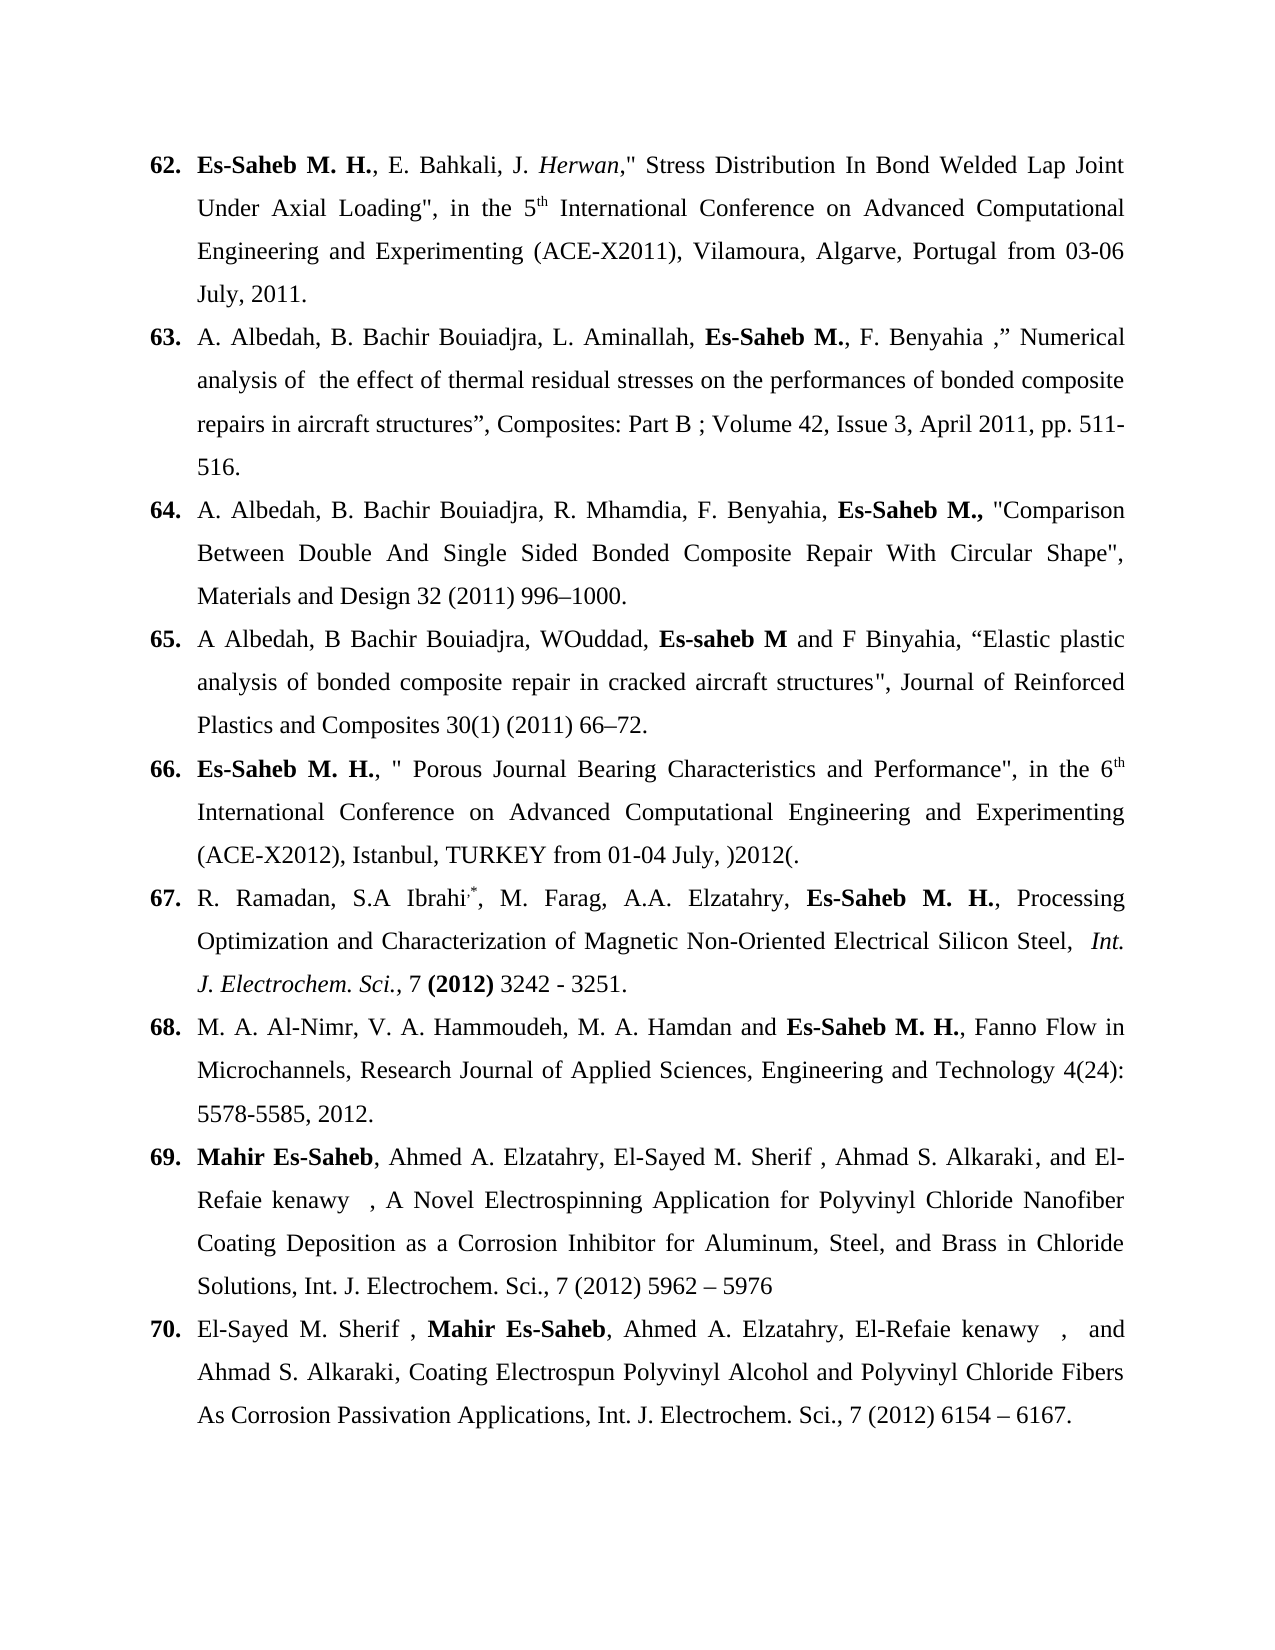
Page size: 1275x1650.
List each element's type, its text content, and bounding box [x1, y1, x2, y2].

list Es-Saheb M. H., E. Bahkali, J. Herwan," Stress Distribution In Bond Welded Lap Joint Under Axial Loading", in the 5th International Conference on Advanced Computational Engineering and Experimenting (ACE-X2011), Vilamoura, Algarve, Portugal from 03-06 July, 2011. [150, 150, 1125, 308]
list R. Ramadan, S.A Ibrahi,*, M. Farag, A.A. Elzatahry, Es-Saheb M. H., Processing Optimization and Characterization of Magnetic Non-Oriented Electrical Silicon Steel, Int. J. Electrochem. Sci., 7 (2012) 3242 - 3251. [150, 883, 1125, 998]
list Es-Saheb M. H., " Porous Journal Bearing Characteristics and Performance", in the 6th International Conference on Advanced Computational Engineering and Experimenting (ACE-X2012), Istanbul, TURKEY from 01-04 July, )2012(. [150, 754, 1125, 869]
list A Albedah, B Bachir Bouiadjra, WOuddad, Es-saheb M and F Binyahia, “Elastic plastic analysis of bonded composite repair in cracked aircraft structures", Journal of Reinforced Plastics and Composites 30(1) (2011) 66–72. [150, 624, 1125, 739]
list M. A. Al-Nimr, V. A. Hammoudeh, M. A. Hamdan and Es-Saheb M. H., Fanno Flow in Microchannels, Research Journal of Applied Sciences, Engineering and Technology 4(24): 5578-5585, 2012. [150, 1012, 1125, 1127]
list Mahir Es-Saheb, Ahmed A. Elzatahry, El-Sayed M. Sherif , Ahmad S. Alkaraki, and El-Refaie kenawy , A Novel Electrospinning Application for Polyvinyl Chloride Nanofiber Coating Deposition as a Corrosion Inhibitor for Aluminum, Steel, and Brass in Chloride Solutions, Int. J. Electrochem. Sci., 7 (2012) 5962 – 5976 [150, 1142, 1125, 1300]
list A. Albedah, B. Bachir Bouiadjra, R. Mhamdia, F. Benyahia, Es-Saheb M., "Comparison Between Double And Single Sided Bonded Composite Repair With Circular Shape", Materials and Design 32 (2011) 996–1000. [150, 495, 1125, 610]
list El-Sayed M. Sherif , Mahir Es-Saheb, Ahmed A. Elzatahry, El-Refaie kenawy , and Ahmad S. Alkaraki, Coating Electrospun Polyvinyl Alcohol and Polyvinyl Chloride Fibers As Corrosion Passivation Applications, Int. J. Electrochem. Sci., 7 (2012) 6154 – 6167. [150, 1314, 1125, 1429]
list A. Albedah, B. Bachir Bouiadjra, L. Aminallah, Es-Saheb M., F. Benyahia ,” Numerical analysis of the effect of thermal residual stresses on the performances of bonded composite repairs in aircraft structures”, Composites: Part B ; Volume 42, Issue 3, April 2011, pp. 511-516. [150, 322, 1125, 481]
